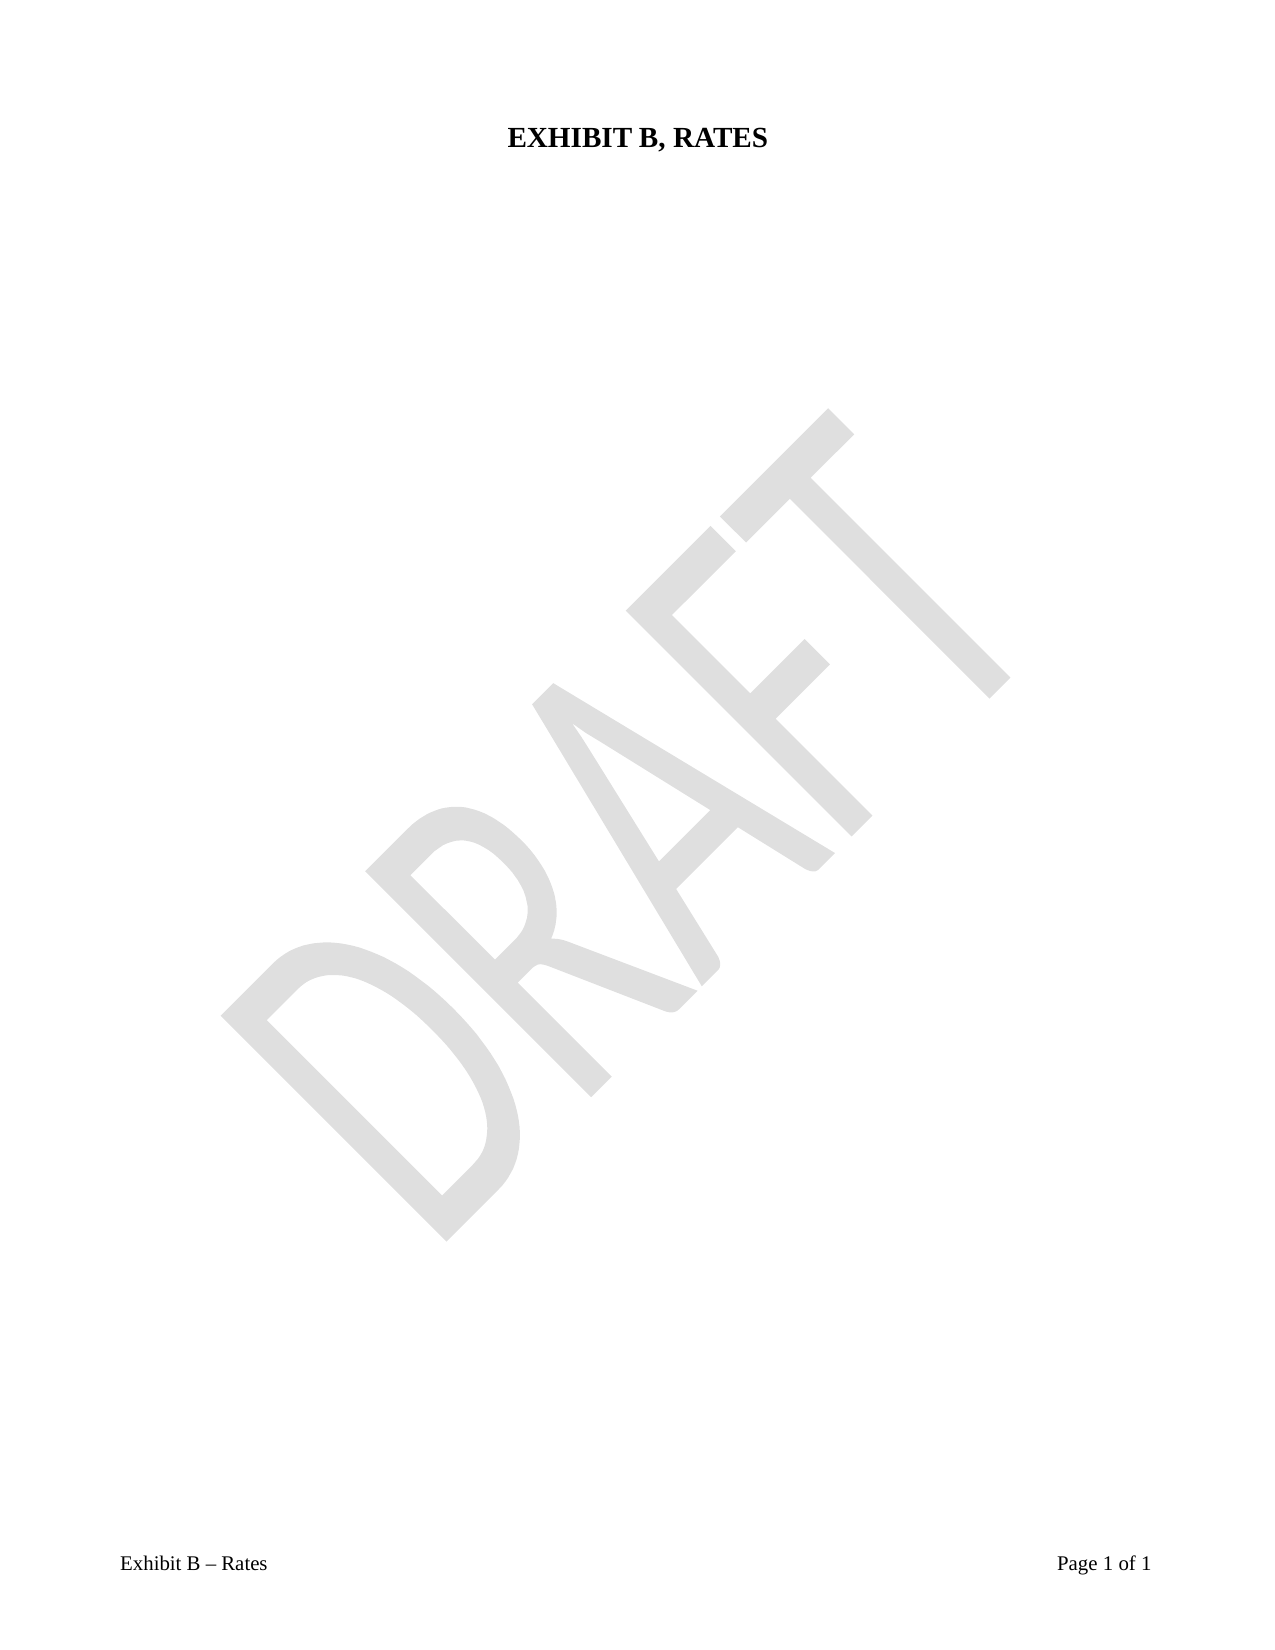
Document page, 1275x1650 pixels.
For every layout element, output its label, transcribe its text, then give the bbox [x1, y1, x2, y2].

title Exhibit B, Rates [120, 120, 1155, 153]
